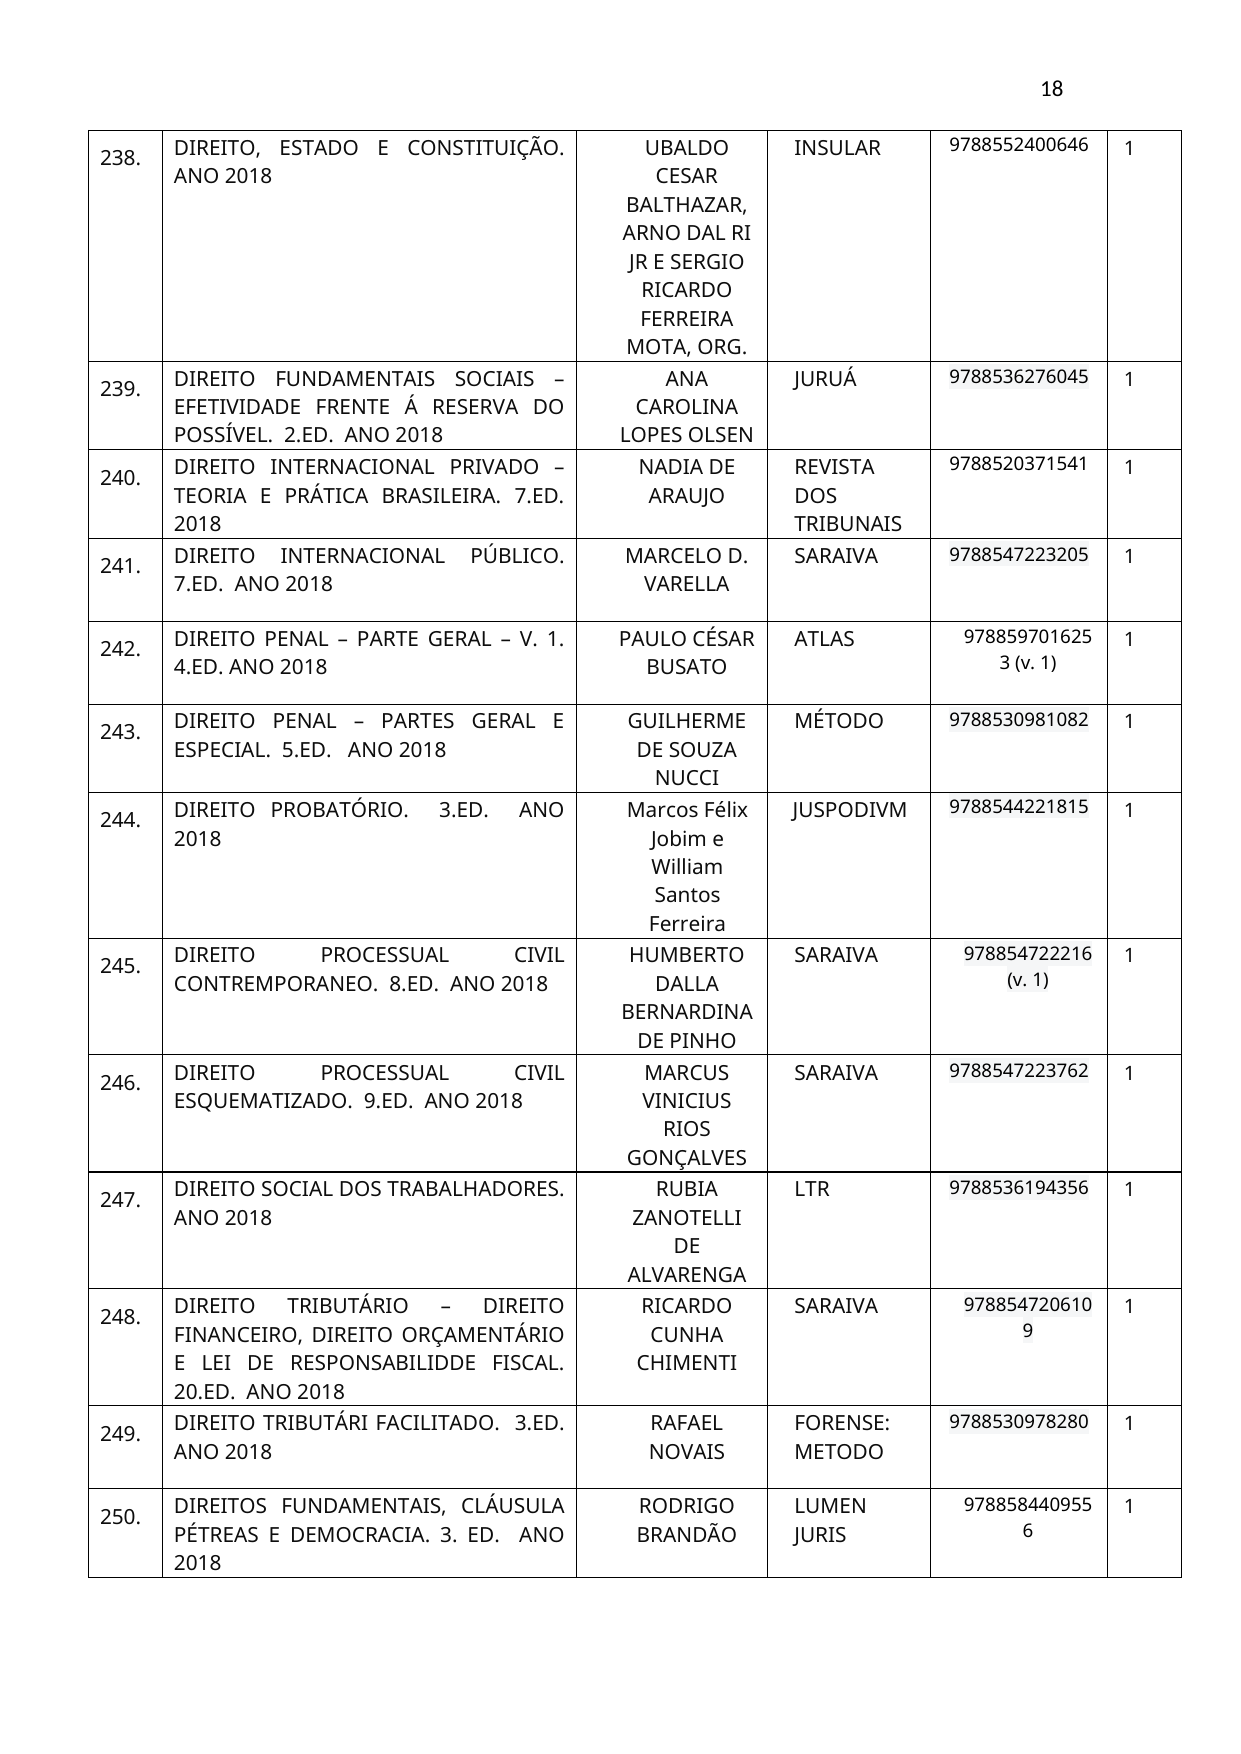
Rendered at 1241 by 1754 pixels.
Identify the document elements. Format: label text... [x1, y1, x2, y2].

table_cell DIREITO PENAL – PARTE GERAL – V. 1. 4.ED. ANO 2018 [163, 622, 576, 703]
table_cell [89, 1055, 162, 1171]
table_cell DIREITO INTERNACIONAL PRIVADO – TEORIA E PRÁTICA BRASILEIRA. 7.ED. 2018 [163, 450, 576, 538]
table_cell ATLAS [768, 622, 930, 703]
table_cell [89, 622, 162, 703]
table_cell 9788547206109 [931, 1289, 1107, 1405]
table_cell JUSPODIVM [768, 793, 930, 937]
table_cell INSULAR [768, 131, 930, 361]
table_cell MÉTODO [768, 705, 930, 792]
table_cell 1 [1108, 539, 1181, 621]
table_cell DIREITO SOCIAL DOS TRABALHADORES. ANO 2018 [163, 1173, 576, 1288]
table_cell GUILHERME DE SOUZA NUCCI [577, 705, 767, 792]
table_cell REVISTA DOS TRIBUNAIS [768, 450, 930, 538]
table_cell 1 [1108, 1173, 1181, 1288]
table_cell RAFAEL NOVAIS [577, 1406, 767, 1488]
table_cell LTR [768, 1173, 930, 1288]
table_cell JURUÁ [768, 362, 930, 449]
table_cell 9788530978280 [931, 1406, 1107, 1488]
table_cell [89, 539, 162, 621]
table_cell MARCUS VINICIUS RIOS GONÇALVES [577, 1055, 767, 1171]
table_cell ANA CAROLINA LOPES OLSEN [577, 362, 767, 449]
table_cell 1 [1108, 793, 1181, 937]
table_cell Marcos Félix Jobim e William Santos Ferreira [577, 793, 767, 937]
table_cell DIREITO FUNDAMENTAIS SOCIAIS – EFETIVIDADE FRENTE Á RESERVA DO POSSÍVEL. 2.ED. ANO 2018 [163, 362, 576, 449]
table_cell DIREITO INTERNACIONAL PÚBLICO. 7.ED. ANO 2018 [163, 539, 576, 621]
table_cell 1 [1108, 705, 1181, 792]
table_cell 1 [1108, 131, 1181, 361]
table_cell SARAIVA [768, 939, 930, 1054]
table_cell 9788584409556 [931, 1489, 1107, 1577]
table_cell DIREITO, ESTADO E CONSTITUIÇÃO. ANO 2018 [163, 131, 576, 361]
table_cell SARAIVA [768, 539, 930, 621]
table_cell [89, 939, 162, 1054]
table_cell 978854722216 (v. 1) [931, 939, 1107, 1054]
table_cell 9788544221815 [931, 793, 1107, 937]
table_cell DIREITO PROBATÓRIO. 3.ED. ANO 2018 [163, 793, 576, 937]
table_cell 9788597016253 (v. 1) [931, 622, 1107, 703]
table_cell [89, 1489, 162, 1577]
table_cell DIREITO PROCESSUAL CIVIL ESQUEMATIZADO. 9.ED. ANO 2018 [163, 1055, 576, 1171]
table_cell [89, 1406, 162, 1488]
table_cell PAULO CÉSAR BUSATO [577, 622, 767, 703]
table_cell DIREITO PENAL – PARTES GERAL E ESPECIAL. 5.ED. ANO 2018 [163, 705, 576, 792]
table_cell 1 [1108, 622, 1181, 703]
table_cell 1 [1108, 362, 1181, 449]
table_cell 9788547223762 [931, 1055, 1107, 1171]
table_cell 9788520371541 [931, 450, 1107, 538]
table_cell 9788536276045 [931, 362, 1107, 449]
table_cell 1 [1108, 1055, 1181, 1171]
table_cell DIREITOS FUNDAMENTAIS, CLÁUSULA PÉTREAS E DEMOCRACIA. 3. ED. ANO 2018 [163, 1489, 576, 1577]
table_cell LUMEN JURIS [768, 1489, 930, 1577]
table_cell DIREITO TRIBUTÁRIO – DIREITO FINANCEIRO, DIREITO ORÇAMENTÁRIO E LEI DE RESPONSABILIDDE FISCAL. 20.ED. ANO 2018 [163, 1289, 576, 1405]
table_cell 1 [1108, 1489, 1181, 1577]
table_cell 9788552400646 [931, 131, 1107, 361]
table_cell [89, 1173, 162, 1288]
table_cell FORENSE: METODO [768, 1406, 930, 1488]
table_cell [89, 450, 162, 538]
table_cell 9788530981082 [931, 705, 1107, 792]
table_cell 1 [1108, 1289, 1181, 1405]
table_cell NADIA DE ARAUJO [577, 450, 767, 538]
table_cell MARCELO D. VARELLA [577, 539, 767, 621]
table_cell HUMBERTO DALLA BERNARDINA DE PINHO [577, 939, 767, 1054]
table_cell 1 [1108, 939, 1181, 1054]
table_cell [89, 1289, 162, 1405]
table_cell [89, 131, 162, 361]
table_cell RODRIGO BRANDÃO [577, 1489, 767, 1577]
table_cell RUBIA ZANOTELLI DE ALVARENGA [577, 1173, 767, 1288]
table_cell [89, 793, 162, 937]
table_cell SARAIVA [768, 1055, 930, 1171]
table_cell DIREITO PROCESSUAL CIVIL CONTREMPORANEO. 8.ED. ANO 2018 [163, 939, 576, 1054]
table_cell RICARDO CUNHA CHIMENTI [577, 1289, 767, 1405]
table_cell [89, 705, 162, 792]
table_cell [89, 362, 162, 449]
table_cell DIREITO TRIBUTÁRI FACILITADO. 3.ED. ANO 2018 [163, 1406, 576, 1488]
table_cell 9788547223205 [931, 539, 1107, 621]
table_cell 1 [1108, 1406, 1181, 1488]
table_cell 1 [1108, 450, 1181, 538]
table_cell UBALDO CESAR BALTHAZAR, ARNO DAL RI JR E SERGIO RICARDO FERREIRA MOTA, ORG. [577, 131, 767, 361]
table_cell 9788536194356 [931, 1173, 1107, 1288]
table_cell SARAIVA [768, 1289, 930, 1405]
